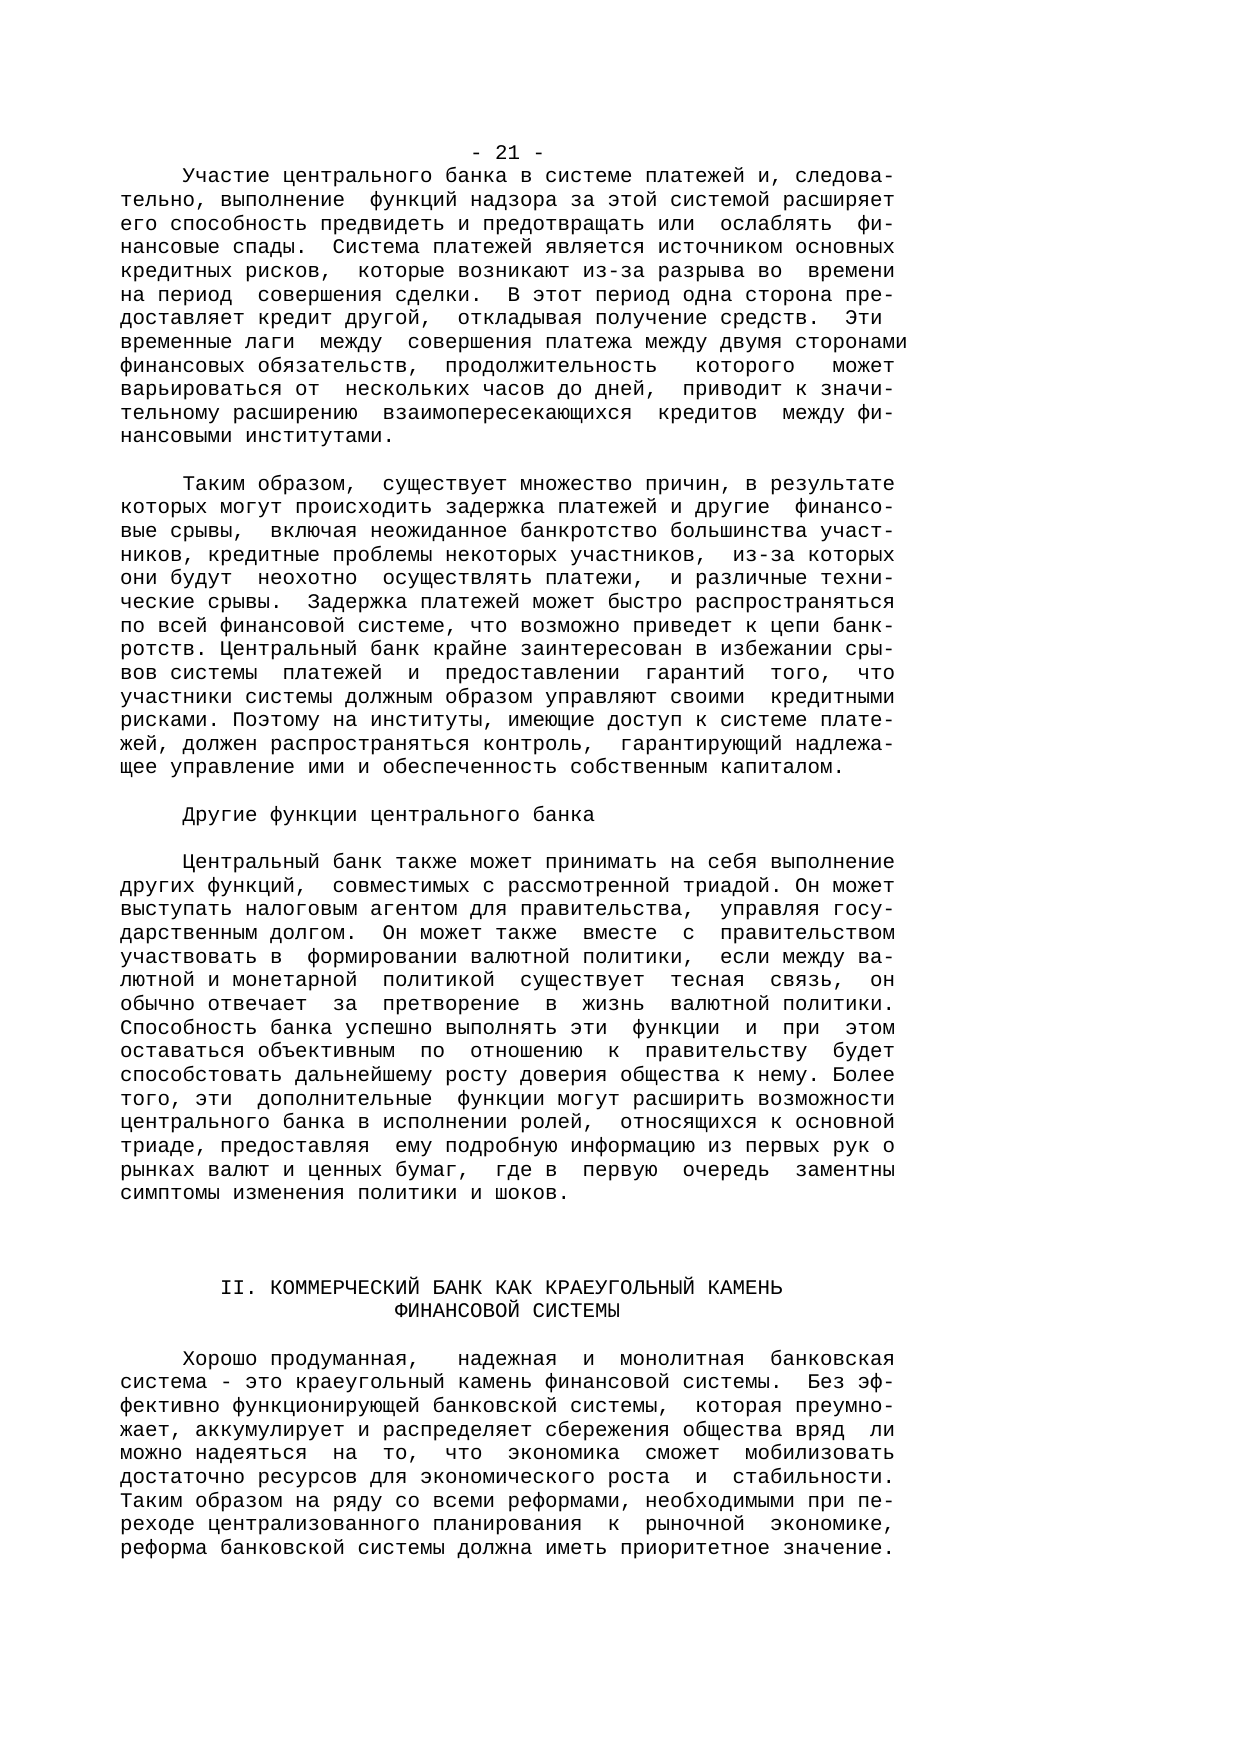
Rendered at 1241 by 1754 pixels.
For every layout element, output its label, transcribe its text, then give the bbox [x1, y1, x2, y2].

text ческие срывы. Задержка платежей может быстро распространяться [120, 591, 1120, 615]
text реформа банковской системы должна иметь приоритетное значение. [120, 1537, 1120, 1561]
text участники системы должным образом управляют своими кредитными [120, 686, 1120, 709]
text можно надеяться на то, что экономика сможет мобилизовать [120, 1442, 1120, 1466]
text они будут неохотно осуществлять платежи, и различные техни- [120, 567, 1120, 591]
text достаточно ресурсов для экономического роста и стабильности. [120, 1466, 1120, 1489]
text Хорошо продуманная, надежная и монолитная банковская [120, 1348, 1120, 1371]
text тельно, выполнение функций надзора за этой системой расширяет [120, 189, 1120, 213]
text на период совершения сделки. В этот период одна сторона пре- [120, 284, 1120, 307]
text других функций, совместимых с рассмотренной триадой. Он может [120, 875, 1120, 898]
text щее управление ими и обеспеченность собственным капиталом. [120, 757, 1120, 780]
text ФИНАНСОВОЙ СИСТЕМЫ [120, 1300, 1120, 1324]
text реходе централизованного планирования к рыночной экономике, [120, 1513, 1120, 1537]
text центрального банка в исполнении ролей, относящихся к основной [120, 1111, 1120, 1135]
text варьироваться от нескольких часов до дней, приводит к значи- [120, 378, 1120, 402]
text фективно функционирующей банковской системы, которая преумно- [120, 1395, 1120, 1419]
text дарственным долгом. Он может также вместе с правительством [120, 922, 1120, 946]
text участвовать в формировании валютной политики, если между ва- [120, 946, 1120, 969]
text Другие функции центрального банка [120, 804, 1120, 827]
text ротств. Центральный банк крайне заинтересован в избежании сры- [120, 638, 1120, 662]
text кредитных рисков, которые возникают из-за разрыва во времени [120, 260, 1120, 284]
text система - это краеугольный камень финансовой системы. Без эф- [120, 1371, 1120, 1395]
text вые срывы, включая неожиданное банкротство большинства участ- [120, 520, 1120, 544]
text тельному расширению взаимопересекающихся кредитов между фи- [120, 402, 1120, 426]
text Таким образом на ряду со всеми реформами, необходимыми при пе- [120, 1489, 1120, 1513]
text жает, аккумулирует и распределяет сбережения общества вряд ли [120, 1419, 1120, 1442]
text Центральный банк также может принимать на себя выполнение [120, 851, 1120, 875]
text временные лаги между совершения платежа между двумя сторонами [120, 331, 1120, 354]
text его способность предвидеть и предотвращать или ослаблять фи- [120, 213, 1120, 236]
text способстовать дальнейшему росту доверия общества к нему. Более [120, 1064, 1120, 1088]
text рынках валют и ценных бумаг, где в первую очередь заментны [120, 1158, 1120, 1182]
text вов системы платежей и предоставлении гарантий того, что [120, 662, 1120, 686]
text - 21 - [120, 142, 1120, 165]
text обычно отвечает за претворение в жизнь валютной политики. [120, 993, 1120, 1017]
text жей, должен распространяться контроль, гарантирующий надлежа- [120, 733, 1120, 757]
text доставляет кредит другой, откладывая получение средств. Эти [120, 307, 1120, 331]
text Таким образом, существует множество причин, в результате [120, 473, 1120, 496]
text финансовых обязательств, продолжительность которого может [120, 354, 1120, 378]
text выступать налоговым агентом для правительства, управляя госу- [120, 898, 1120, 922]
text которых могут происходить задержка платежей и другие финансо- [120, 496, 1120, 520]
text ников, кредитные проблемы некоторых участников, из-за которых [120, 544, 1120, 567]
text триаде, предоставляя ему подробную информацию из первых рук о [120, 1135, 1120, 1158]
text того, эти дополнительные функции могут расширить возможности [120, 1088, 1120, 1111]
text нансовые спады. Система платежей является источником основных [120, 236, 1120, 260]
text Участие центрального банка в системе платежей и, следова- [120, 165, 1120, 189]
text лютной и монетарной политикой существует тесная связь, он [120, 969, 1120, 993]
text Способность банка успешно выполнять эти функции и при этом [120, 1017, 1120, 1040]
text II. КОММЕРЧЕСКИЙ БАНК КАК КРАЕУГОЛЬНЫЙ КАМЕНЬ [120, 1277, 1120, 1300]
text нансовыми институтами. [120, 426, 1120, 449]
text по всей финансовой системе, что возможно приведет к цепи банк- [120, 615, 1120, 638]
text симптомы изменения политики и шоков. [120, 1182, 1120, 1206]
text рисками. Поэтому на институты, имеющие доступ к системе плате- [120, 709, 1120, 733]
text оставаться объективным по отношению к правительству будет [120, 1040, 1120, 1064]
